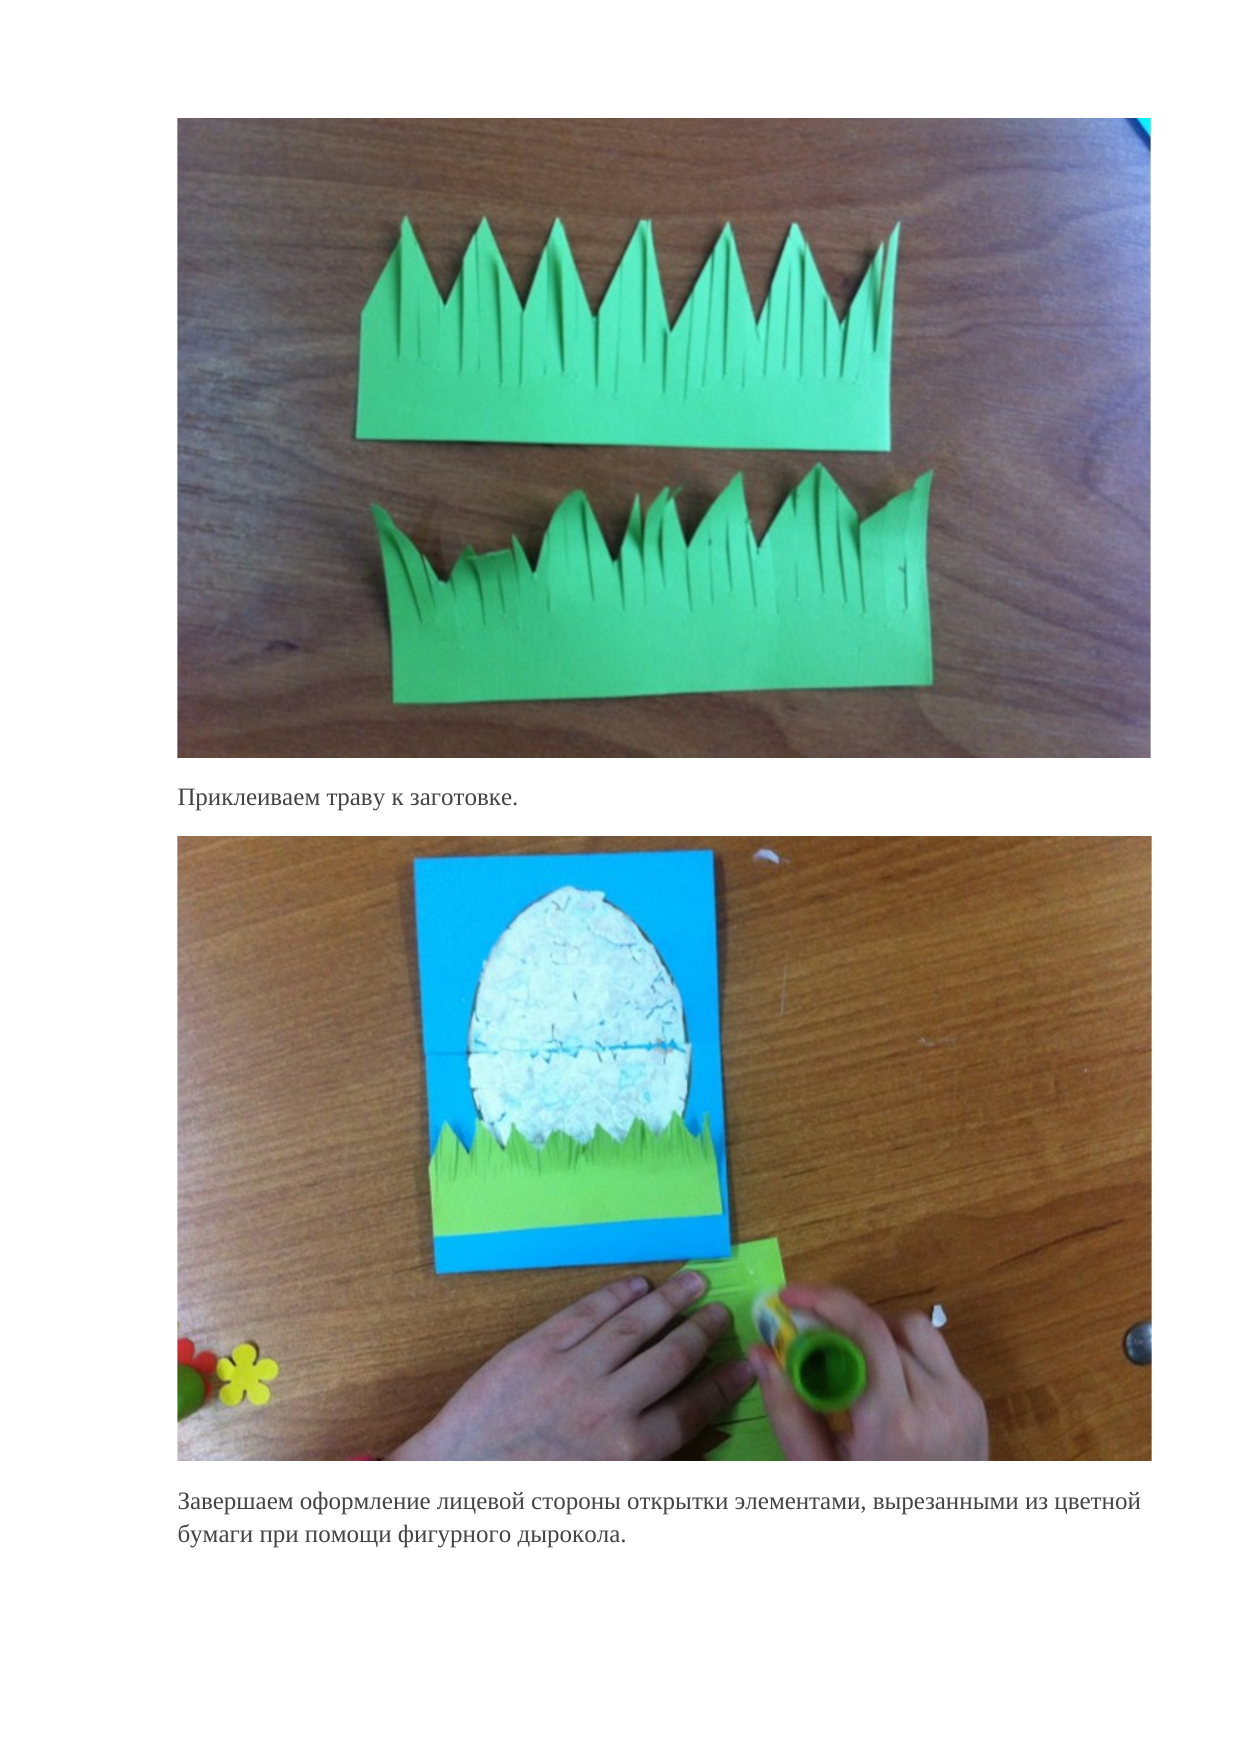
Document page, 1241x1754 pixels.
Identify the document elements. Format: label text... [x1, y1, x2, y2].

picture [177, 118, 1152, 758]
text Приклеиваем траву к заготовке. [177, 782, 1152, 811]
text Завершаем оформление лицевой стороны открытки элементами, вырезанными из цветной бумаги при помощи фигурного дырокола. [177, 1486, 1152, 1548]
picture [177, 836, 1152, 1461]
